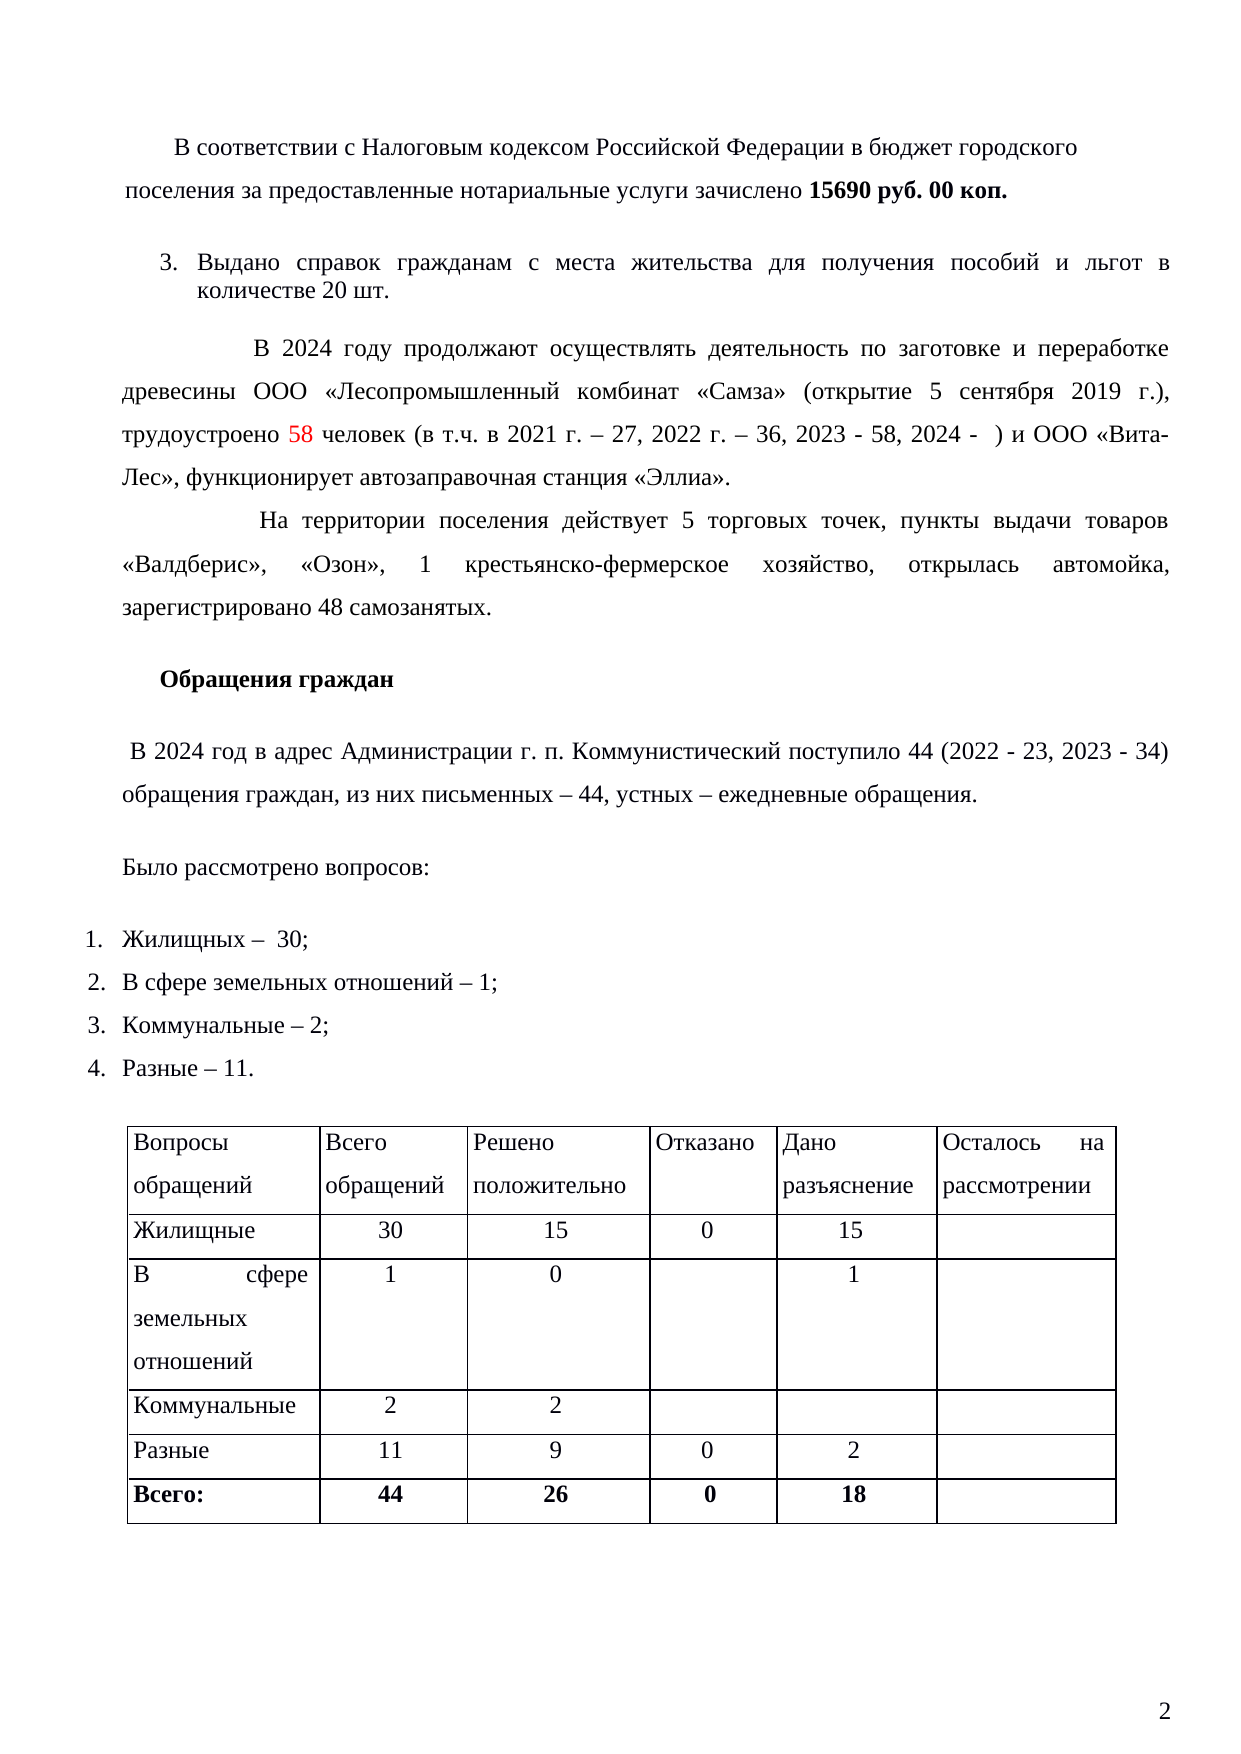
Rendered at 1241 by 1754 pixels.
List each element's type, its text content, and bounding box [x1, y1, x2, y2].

text Было рассмотрено вопросов: [122, 852, 1171, 881]
table_cell [938, 1260, 1115, 1389]
list Коммунальные – 2; [87, 1010, 1171, 1039]
table_cell 9 [468, 1435, 649, 1478]
table_cell [938, 1435, 1115, 1478]
table_cell 18 [778, 1480, 936, 1523]
table_header Осталось на рассмотрении [938, 1127, 1115, 1213]
table_cell 30 [321, 1215, 467, 1258]
table_cell [778, 1391, 936, 1433]
table_cell 2 [468, 1391, 649, 1433]
table_cell 0 [651, 1435, 776, 1478]
table_cell 0 [651, 1215, 776, 1258]
list В сфере земельных отношений – 1; [87, 967, 1171, 996]
table_header Решено положительно [468, 1127, 649, 1213]
text Обращения граждан [122, 664, 1171, 693]
table_cell [651, 1391, 776, 1433]
table_cell Жилищные [128, 1215, 319, 1258]
table_cell 2 [778, 1435, 936, 1478]
text В 2024 год в адрес Администрации г. п. Коммунистический поступило 44 (2022 - 23, 2023 - 34) обращения граждан, из них письменных – 44, устных – ежедневные обращения. [122, 736, 1171, 808]
table_cell 26 [468, 1480, 649, 1523]
text На территории поселения действует 5 торговых точек, пункты выдачи товаров «Валдберис», «Озон», 1 крестьянско-фермерское хозяйство, открылась автомойка, зарегистрировано 48 самозанятых. [122, 506, 1171, 621]
table_cell [938, 1391, 1115, 1433]
table_cell 2 [321, 1391, 467, 1433]
table_cell 44 [321, 1480, 467, 1523]
table_cell Всего: [128, 1479, 319, 1523]
text В 2024 году продолжают осуществлять деятельность по заготовке и переработке древесины ООО «Лесопромышленный комбинат «Самза» (открытие 5 сентября 2019 г.), трудоустроено 58 человек (в т.ч. в 2021 г. – 27, 2022 г. – 36, 2023 - 58, 2024 - ) и ООО «Вита-Лес», функционирует автозаправочная станция «Эллиа». [122, 333, 1171, 491]
table_cell [938, 1480, 1115, 1523]
table_cell Разные [128, 1435, 319, 1478]
table_header Вопросы обращений [128, 1127, 319, 1213]
table_cell 0 [468, 1260, 649, 1389]
table_cell 0 [651, 1480, 776, 1523]
table_cell В сфере земельных отношений [128, 1259, 319, 1389]
table_cell [651, 1260, 776, 1389]
table_cell 11 [321, 1435, 467, 1478]
list Разные – 11. [87, 1053, 1171, 1082]
table_cell [938, 1215, 1115, 1258]
table_cell 15 [778, 1215, 936, 1258]
table_header Дано разъяснение [778, 1127, 936, 1213]
table_cell 1 [321, 1260, 467, 1389]
table_cell 15 [468, 1215, 649, 1258]
list Жилищных – 30; [84, 924, 1171, 953]
table_cell 1 [778, 1260, 936, 1389]
list Выдано справок гражданам с места жительства для получения пособий и льгот в количестве 20 шт. [159, 247, 1171, 304]
table_cell Коммунальные [128, 1390, 319, 1433]
table_header Отказано [651, 1127, 776, 1213]
table_header Всего обращений [321, 1127, 467, 1213]
text В соответствии с Налоговым кодексом Российской Федерации в бюджет городского поселения за предоставленные нотариальные услуги зачислено 15690 руб. 00 коп. [123, 132, 1171, 204]
